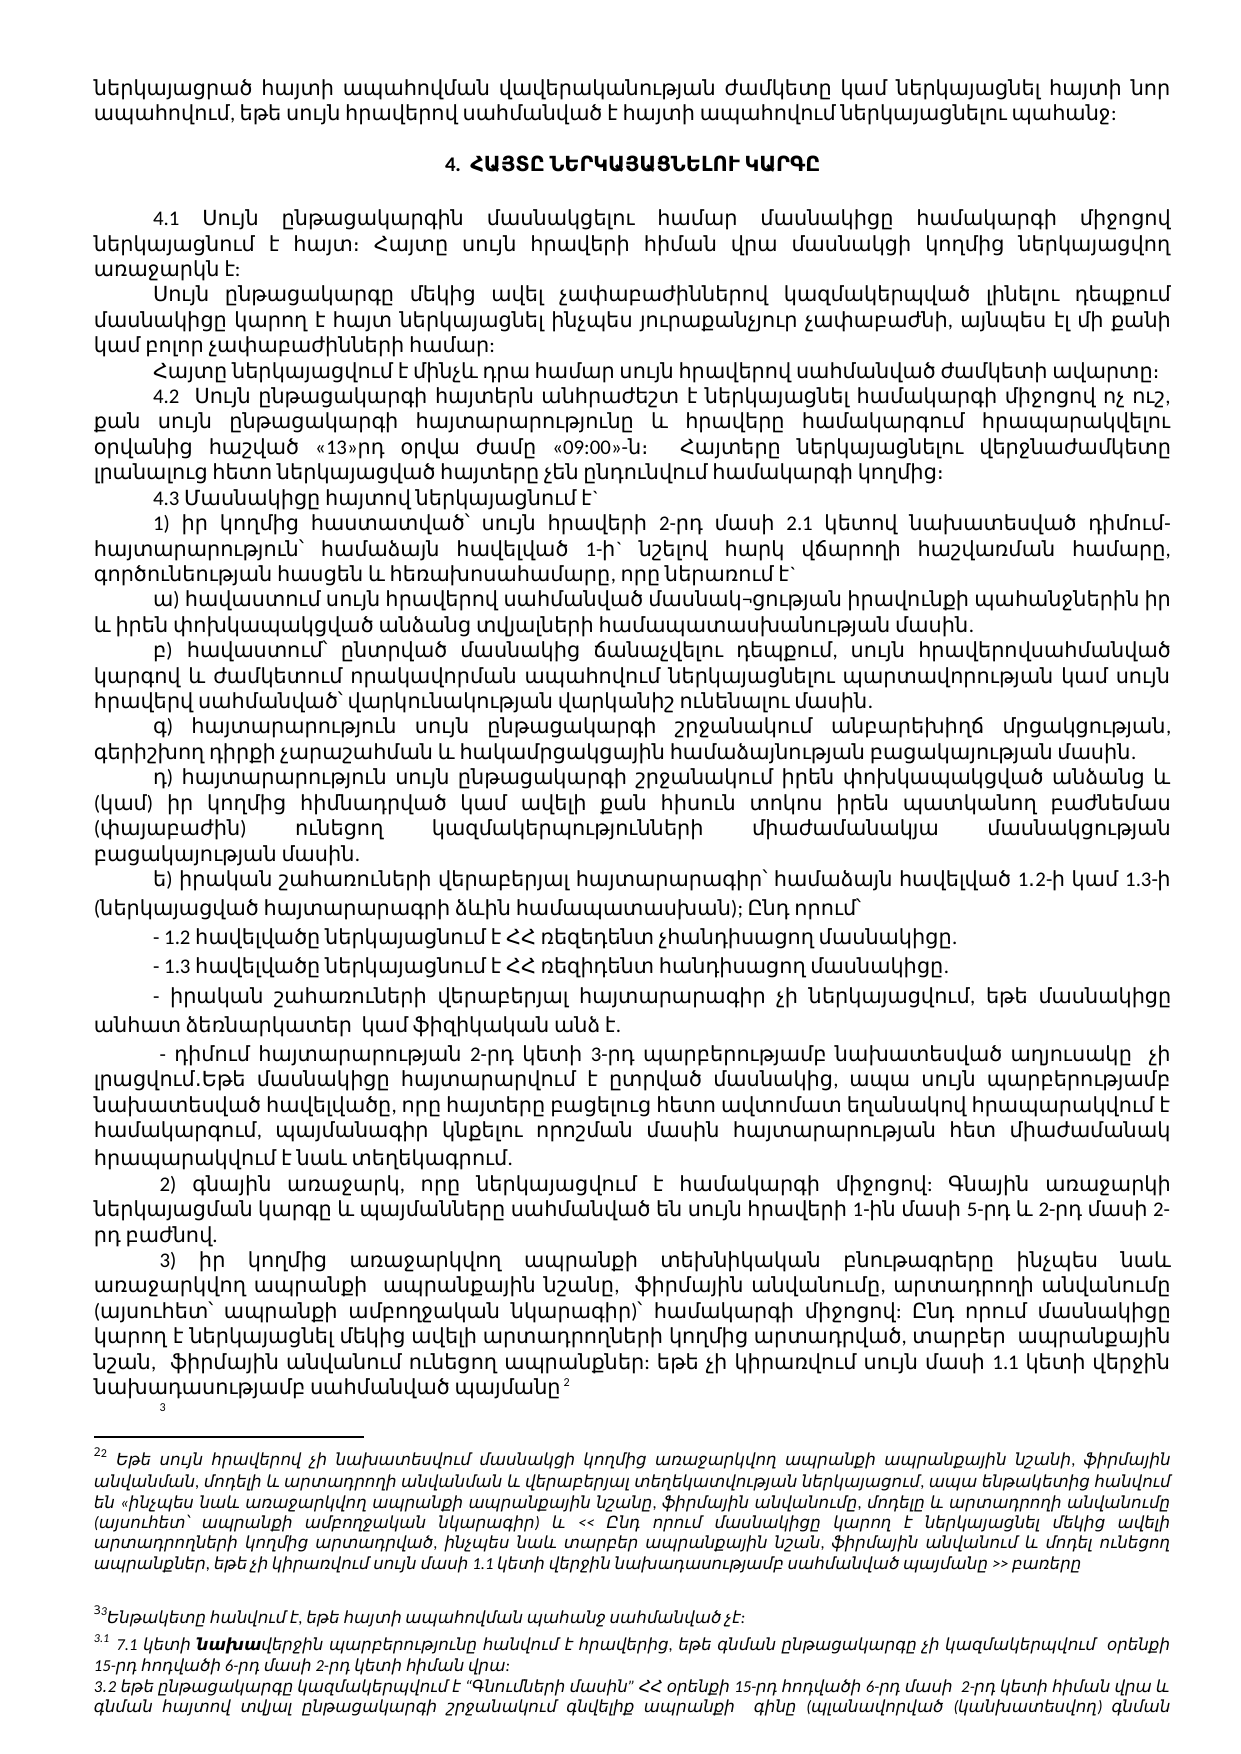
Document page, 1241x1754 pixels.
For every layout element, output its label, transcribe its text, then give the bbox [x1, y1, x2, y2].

text 3) իր կողմից առաջարկվող ապրանքի տեխնիկական բնութագրերը ինչպես նաև առաջարկվող ապրանքի ապրանքային նշանը, ֆիրմային անվանումը, արտադրողի անվանումը (այսուհետ՝ ապրանքի ամբողջական նկարագիր)՝ համակարգի միջոցով: Ընդ որում մասնակիցը կարող է ներկայացնել մեկից ավելի արտադրողների կողմից արտադրված, տարբեր ապրանքային նշան, ֆիրմային անվանում ունեցող ապրանքներ: եթե չի կիրառվում սույն մասի 1.1 կետի վերջին նախադասությամբ սահմանված պայմանը 2 [94, 1247, 1171, 1400]
text ե) իրական շահառուների վերաբերյալ հայտարարագիր՝ համաձայն հավելված 1․2-ի կամ 1.3-ի (ներկայացված հայտարարագրի ձևին համապատասխան); Ընդ որում՝ [94, 866, 1171, 921]
text - 1.3 հավելվածը ներկայացնում է ՀՀ ռեզիդենտ հանդիսացող մասնակիցը. [94, 954, 1171, 979]
text 4.3 Մասնակիցը հայտով ներկայացնում է` [94, 485, 1171, 510]
text - իրական շահառուների վերաբերյալ հայտարարագիր չի ներկայացվում, եթե մասնակիցը անհատ ձեռնարկատեր կամ ֆիզիկական անձ է. [94, 983, 1171, 1037]
text 2) գնային առաջարկ, որը ներկայացվում է համակարգի միջոցով: Գնային առաջարկի ներկայացման կարգը և պայմանները սահմանված են սույն հրավերի 1-ին մասի 5-րդ և 2-րդ մասի 2-րդ բաժնով. [94, 1171, 1171, 1247]
text ա) հավաստում սույն հրավերով սահմանված մասնակ¬ցության իրավունքի պահանջներին իր և իրեն փոխկապակցված անձանց տվյալների համապատասխանության մասին. [94, 587, 1171, 637]
text Հայտը ներկայացվում է մինչև դրա համար սույն հրավերով սահմանված ժամկետի ավարտը։ [94, 358, 1171, 383]
text - 1.2 հավելվածը ներկայացնում է ՀՀ ռեզեդենտ չհանդիսացող մասնակիցը. [94, 924, 1171, 950]
text 4.1 Սույն ընթացակարգին մասնակցելու համար մասնակիցը համակարգի միջոցով ներկայացնում է հայտ։ Հայտը սույն հրավերի հիման վրա մասնակցի կողմից ներկայացվող առաջարկն է: [94, 205, 1171, 282]
text 1) իր կողմից հաստատված՝ սույն հրավերի 2-րդ մասի 2.1 կետով նախատեսված դիմում-հայտարարություն՝ համաձայն հավելված 1-ի` նշելով հարկ վճարողի հաշվառման համարը, գործունեության հասցեն և հեռախոսահամարը, որը ներառում է` [94, 510, 1171, 587]
text 4. ՀԱՅՏԸ ՆԵՐԿԱՅԱՑՆԵԼՈՒ ԿԱՐԳԸ [94, 151, 1171, 177]
text - դիմում հայտարարության 2-րդ կետի 3-րդ պարբերությամբ նախատեսված աղյուսակը չի լրացվում․Եթե մասնակիցը հայտարարվում է ըտրված մասնակից, ապա սույն պարբերությամբ նախատեսված հավելվածը, որը հայտերը բացելուց հետո ավտոմատ եղանակով հրապարակվում է համակարգում, պայմանագիր կնքելու որոշման մասին հայտարարության հետ միաժամանակ հրապարակվում է նաև տեղեկագրում. [94, 1041, 1171, 1171]
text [94, 75, 1171, 126]
text դ) հայտարարություն սույն ընթացակարգի շրջանակում իրեն փոխկապակցված անձանց և (կամ) իր կողմից հիմնադրված կամ ավելի քան հիսուն տոկոս իրեն պատկանող բաժնեմաս (փայաբաժին) ունեցող կազմակերպությունների միաժամանակյա մասնակցության բացակայության մասին. [94, 764, 1171, 866]
text Սույն ընթացակարգը մեկից ավել չափաբաժիններով կազմակերպված լինելու դեպքում մասնակիցը կարող է հայտ ներկայացնել ինչպես յուրաքանչյուր չափաբաժնի, այնպես էլ մի քանի կամ բոլոր չափաբաժինների համար: [94, 282, 1171, 358]
text գ) հայտարարություն սույն ընթացակարգի շրջանակում անբարեխիղճ մրցակցության, գերիշխող դիրքի չարաշահման և հակամրցակցային համաձայնության բացակայության մասին. [94, 714, 1171, 764]
text բ) հավաստում՝ ընտրված մասնակից ճանաչվելու դեպքում, սույն հրավերովսահմանված կարգով և ժամկետում որակավորման ապահովում ներկայացնելու պարտավորության կամ սույն հրավերվ սահմանված՝ վարկունակության վարկանիշ ունենալու մասին. [94, 637, 1171, 714]
text 3 [94, 1400, 1171, 1425]
text 4.2 Սույն ընթացակարգի հայտերն անհրաժեշտ է ներկայացնել համակարգի միջոցով ոչ ուշ, քան սույն ընթացակարգի հայտարարությունը և հրավերը համակարգում հրապարակվելու օրվանից հաշված «13»րդ օրվա ժամը «09:00»-ն։ Հայտերը ներկայացնելու վերջնաժամկետը լրանալուց հետո ներկայացված հայտերը չեն ընդունվում համակարգի կողմից։ [94, 383, 1171, 485]
